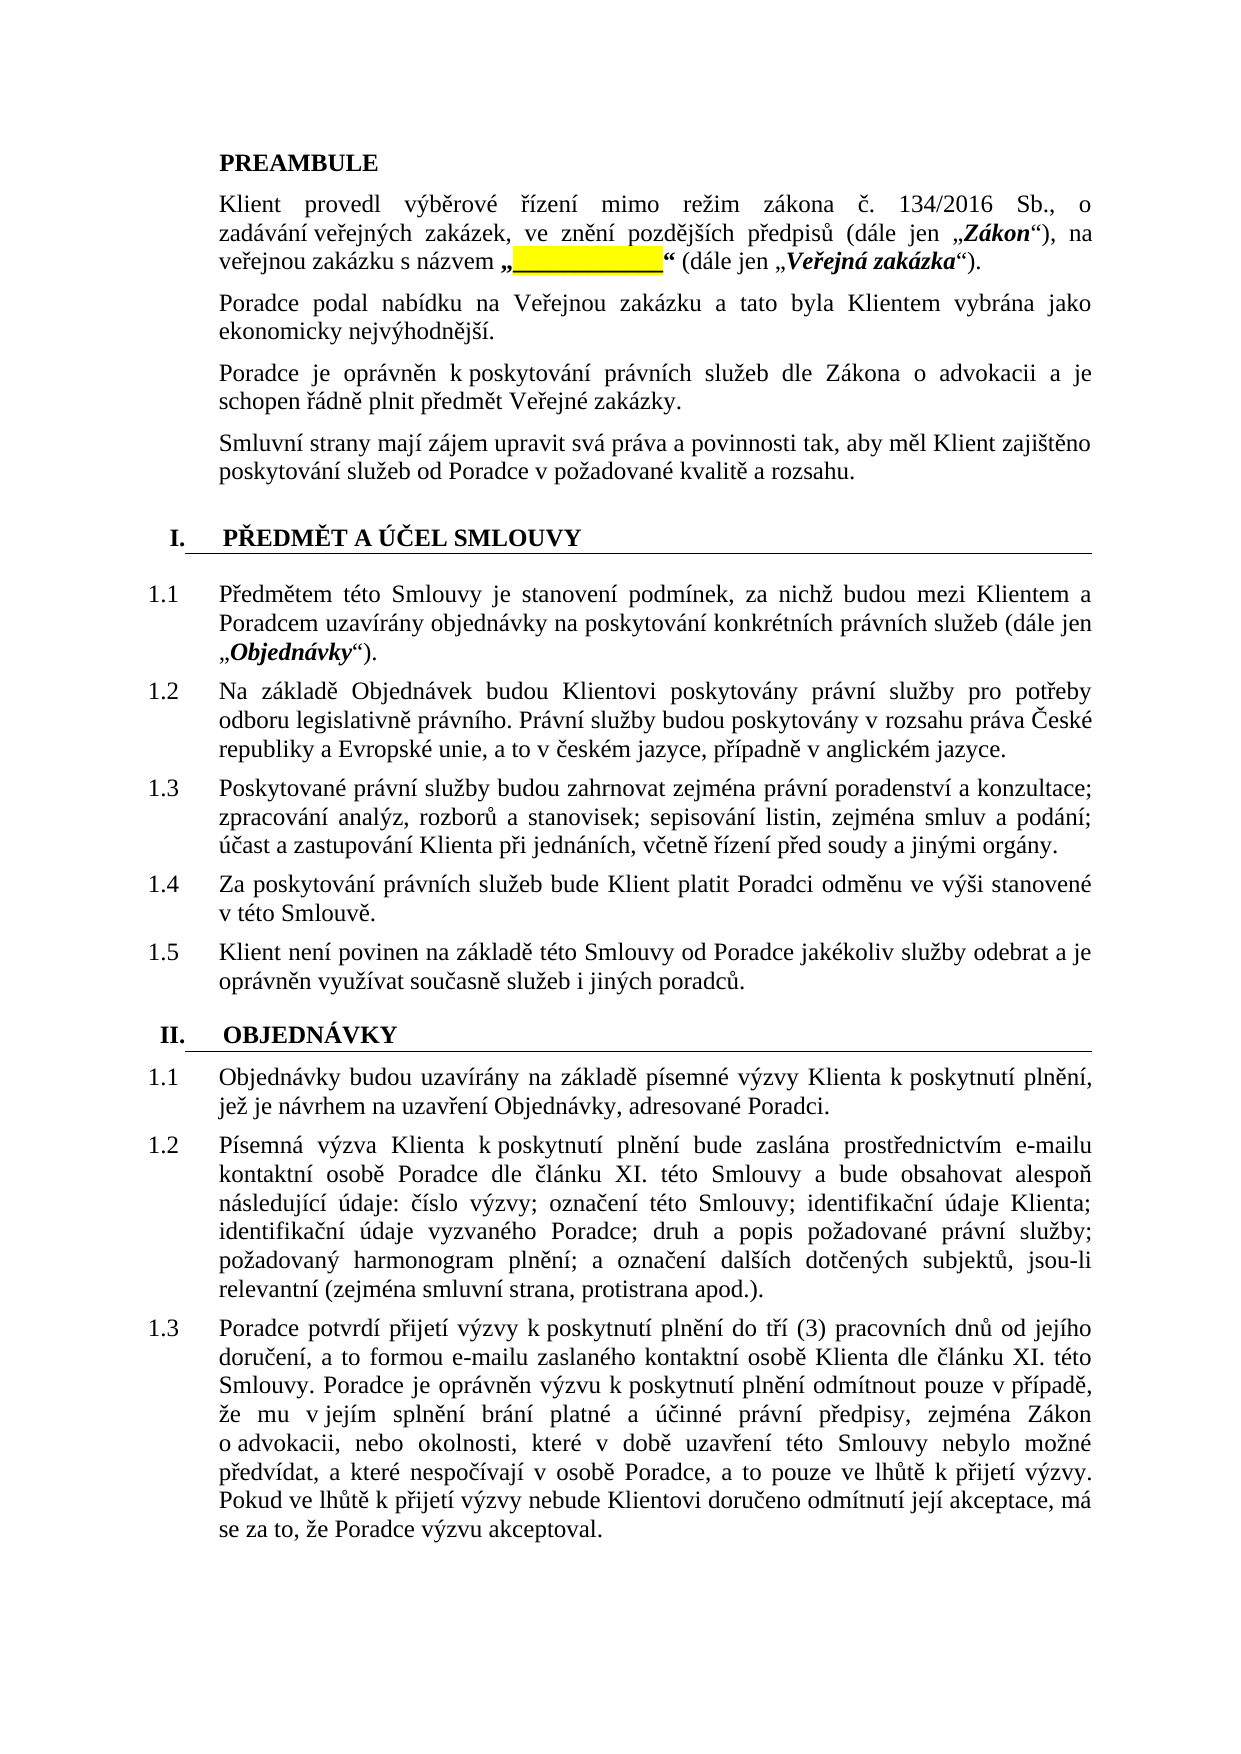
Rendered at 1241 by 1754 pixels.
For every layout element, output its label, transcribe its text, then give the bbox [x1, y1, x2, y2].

text Předmětem této Smlouvy je stanovení podmínek, za nichž budou mezi Klientem a Poradcem uzavírány objednávky na poskytování konkrétních právních služeb (dále jen „Objednávky“). [148, 579, 1092, 666]
text Poradce je oprávněn k poskytování právních služeb dle Zákona o advokacii a je schopen řádně plnit předmět Veřejné zakázky. [218, 358, 1092, 415]
list objednávky [185, 1020, 1092, 1051]
text Smluvní strany mají zájem upravit svá práva a povinnosti tak, aby měl Klient zajištěno poskytování služeb od Poradce v požadované kvalitě a rozsahu. [218, 428, 1092, 485]
text Poskytované právní služby budou zahrnovat zejména právní poradenství a konzultace; zpracování analýz, rozborů a stanovisek; sepisování listin, zejména smluv a podání; účast a zastupování Klienta při jednáních, včetně řízení před soudy a jinými orgány. [148, 773, 1092, 859]
list Objednávky budou uzavírány na základě písemné výzvy Klienta k poskytnutí plnění, jež je návrhem na uzavření Objednávky, adresované Poradci. [148, 1062, 1092, 1120]
text Poradce podal nabídku na Veřejnou zakázku a tato byla Klientem vybrána jako ekonomicky nejvýhodnější. [218, 288, 1092, 345]
text Klient provedl výběrové řízení mimo režim zákona č. 134/2016 Sb., o zadávání veřejných zakázek, ve znění pozdějších předpisů (dále jen „Zákon“), na veřejnou zakázku s názvem „____________“ (dále jen „Veřejná zakázka“). [218, 189, 1092, 275]
list PŘEDMĚT A ÚČEL SMLOUVY [185, 523, 1092, 553]
text Poradce potvrdí přijetí výzvy k poskytnutí plnění do tří (3) pracovních dnů od jejího doručení, a to formou e-mailu zaslaného kontaktní osobě Klienta dle článku XI. této Smlouvy. Poradce je oprávněn výzvu k poskytnutí plnění odmítnout pouze v případě, že mu v jejím splnění brání platné a účinné právní předpisy, zejména Zákon o advokacii, nebo okolnosti, které v době uzavření této Smlouvy nebylo možné předvídat, a které nespočívají v osobě Poradce, a to pouze ve lhůtě k přijetí výzvy. Pokud ve lhůtě k přijetí výzvy nebude Klientovi doručeno odmítnutí její akceptace, má se za to, že Poradce výzvu akceptoval. [148, 1313, 1092, 1543]
text PREAMBULE [219, 148, 1092, 176]
text Na základě Objednávek budou Klientovi poskytovány právní služby pro potřeby odboru legislativně právního. Právní služby budou poskytovány v rozsahu práva České republiky a Evropské unie, a to v českém jazyce, případně v anglickém jazyce. [148, 676, 1092, 762]
text Písemná výzva Klienta k poskytnutí plnění bude zaslána prostřednictvím e-mailu kontaktní osobě Poradce dle článku XI. této Smlouvy a bude obsahovat alespoň následující údaje: číslo výzvy; označení této Smlouvy; identifikační údaje Klienta; identifikační údaje vyzvaného Poradce; druh a popis požadované právní služby; požadovaný harmonogram plnění; a označení dalších dotčených subjektů, jsou-li relevantní (zejména smluvní strana, protistrana apod.). [148, 1130, 1092, 1303]
text Klient není povinen na základě této Smlouvy od Poradce jakékoliv služby odebrat a je oprávněn využívat současně služeb i jiných poradců. [148, 937, 1092, 995]
text Za poskytování právních služeb bude Klient platit Poradci odměnu ve výši stanovené v této Smlouvě. [148, 869, 1092, 927]
